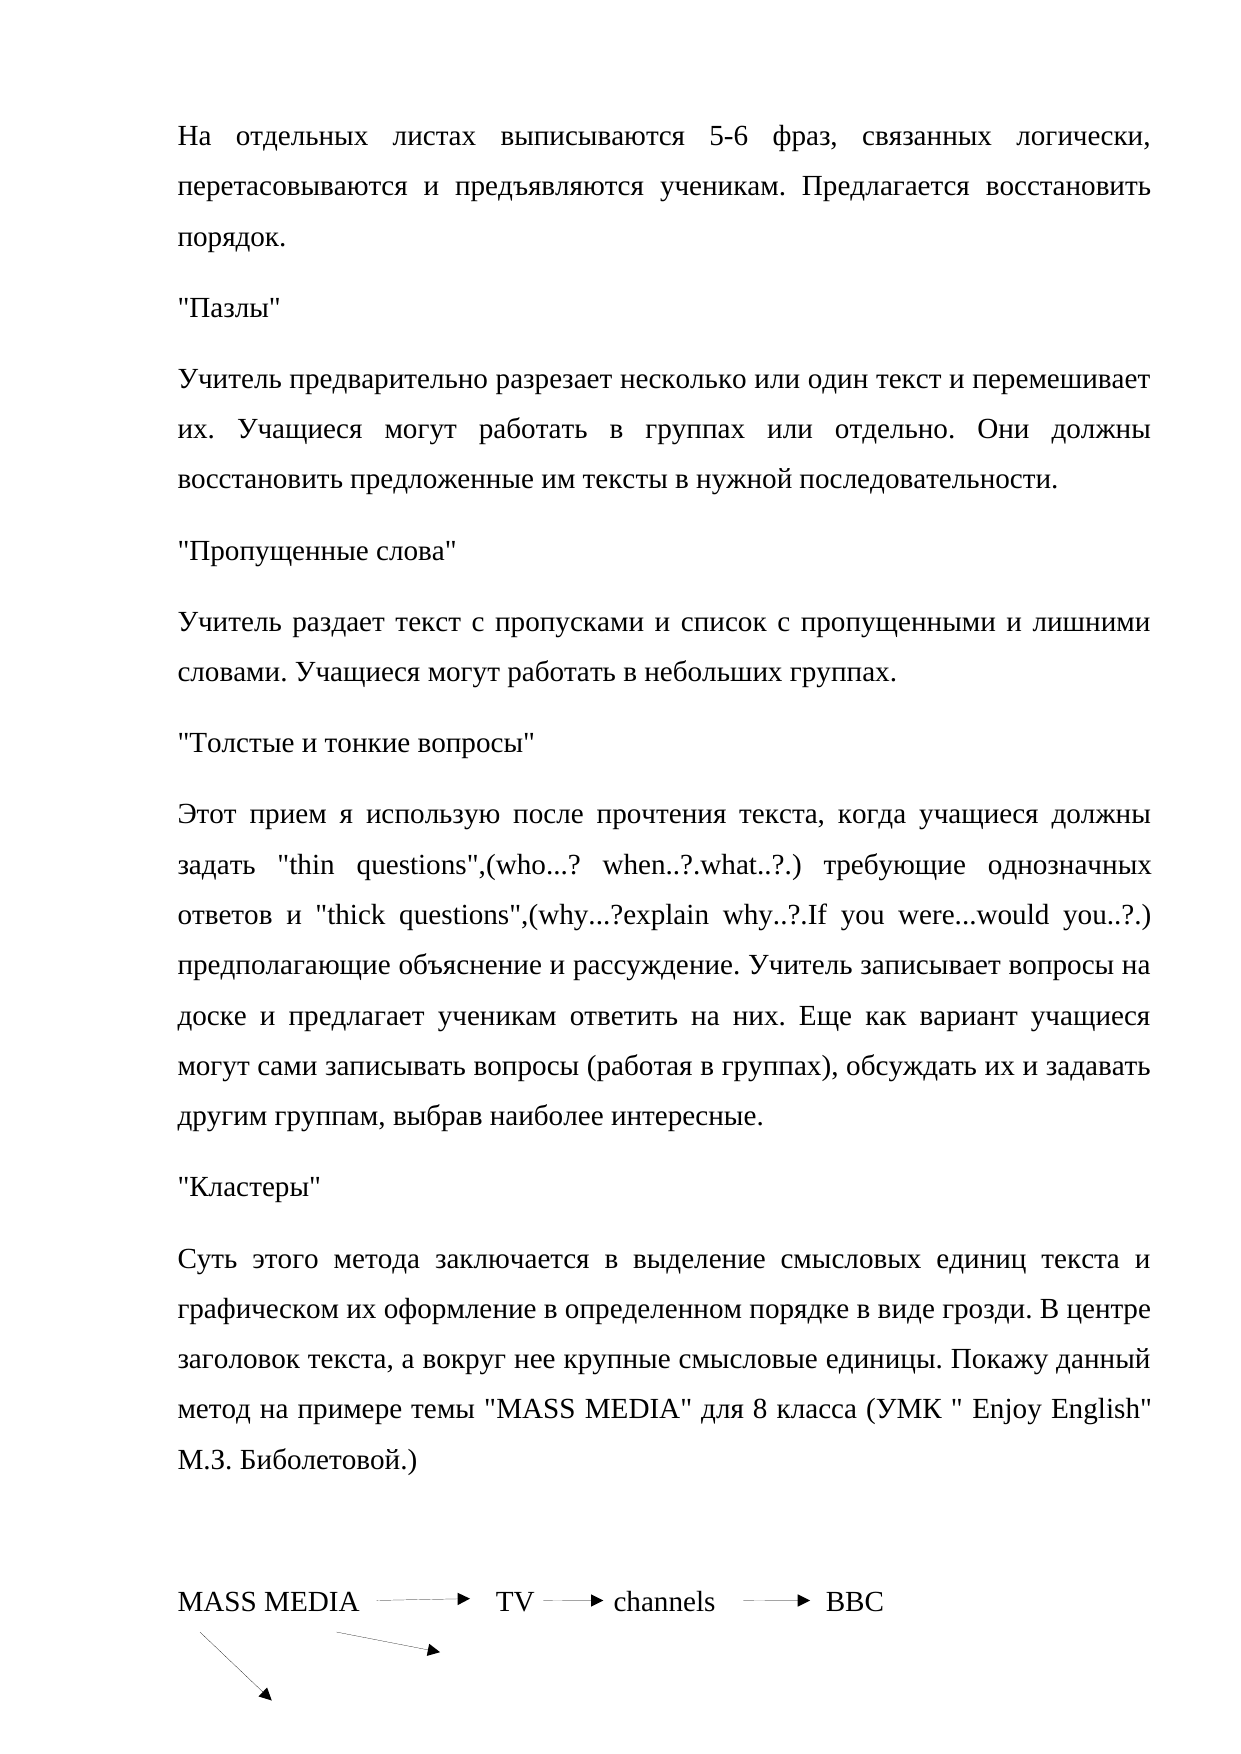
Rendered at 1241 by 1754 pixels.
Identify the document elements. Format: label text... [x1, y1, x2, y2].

text "Толстые и тонкие вопросы" [177, 725, 1152, 759]
text "Пазлы" [177, 290, 1152, 323]
text Учитель раздает текст с пропусками и список с пропущенными и лишними словами. Учащиеся могут работать в небольших группах. [177, 604, 1152, 688]
text "Пропущенные слова" [177, 533, 1152, 566]
text Суть этого метода заключается в выделение смысловых единиц текста и графическом их оформление в определенном порядке в виде грозди. В центре заголовок текста, а вокруг нее крупные смысловые единицы. Покажу данный метод на примере темы "MASS MEDIA" для 8 класса (УМК " Enjoy English" М.З. Биболетовой.) [177, 1241, 1152, 1476]
text Этот прием я использую после прочтения текста, когда учащиеся должны задать "thin questions",(who...? when..?.what..?.) требующие однозначных ответов и "thick questions",(why...?explain why..?.If you were...would you..?.) предполагающие объяснение и рассуждение. Учитель записывает вопросы на доске и предлагает ученикам ответить на них. Еще как вариант учащиеся могут сами записывать вопросы (работая в группах), обсуждать их и задавать другим группам, выбрав наиболее интересные. [177, 797, 1152, 1132]
text Учитель предварительно разрезает несколько или один текст и перемешивает их. Учащиеся могут работать в группах или отдельно. Они должны восстановить предложенные им тексты в нужной последовательности. [177, 361, 1152, 495]
text MASS MEDIA TV channels BBC [177, 1584, 1152, 1618]
text "Кластеры" [177, 1169, 1152, 1203]
text На отдельных листах выписываются 5-6 фраз, связанных логически, перетасовываются и предъявляются ученикам. Предлагается восстановить порядок. [177, 118, 1152, 252]
